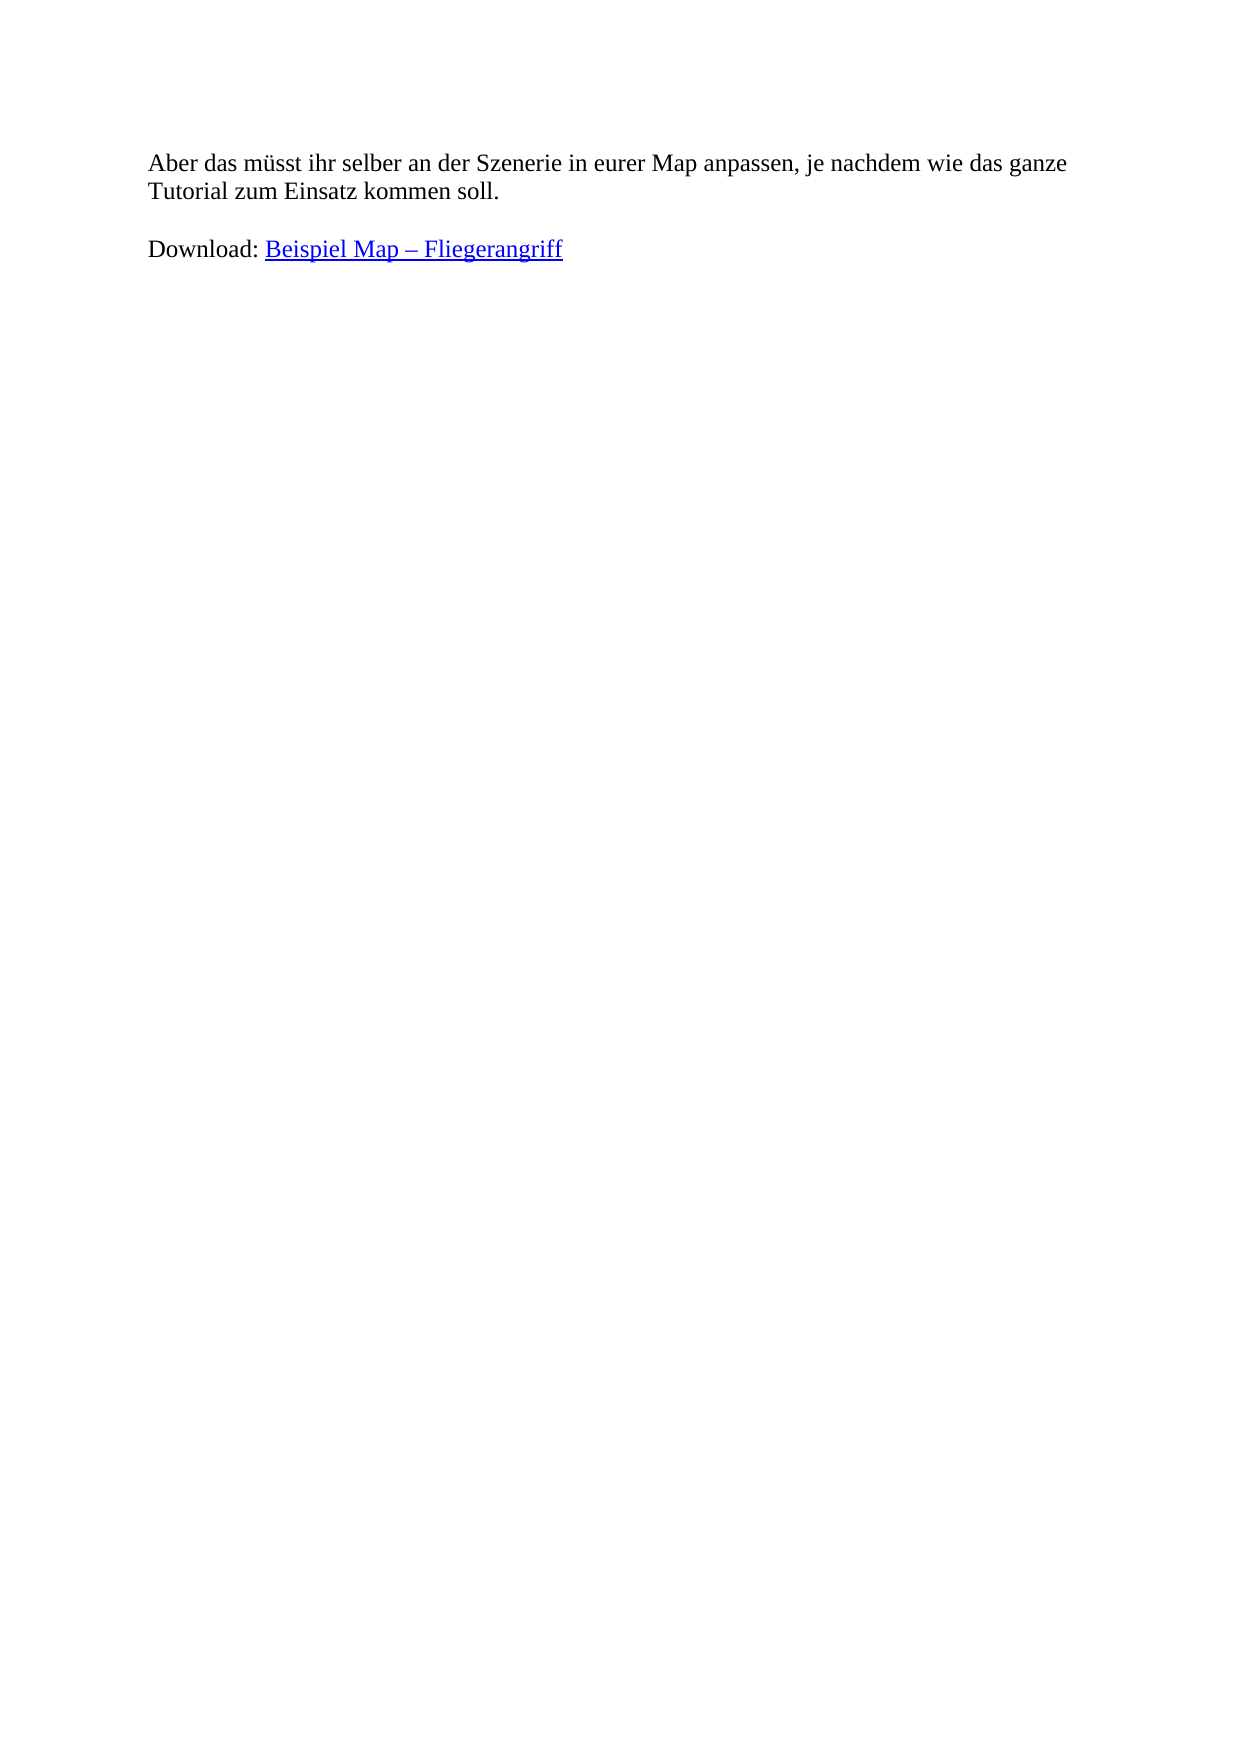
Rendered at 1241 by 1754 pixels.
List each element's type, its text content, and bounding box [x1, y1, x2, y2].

text Download: Beispiel Map – Fliegerangriff [148, 234, 1093, 263]
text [148, 148, 1093, 205]
